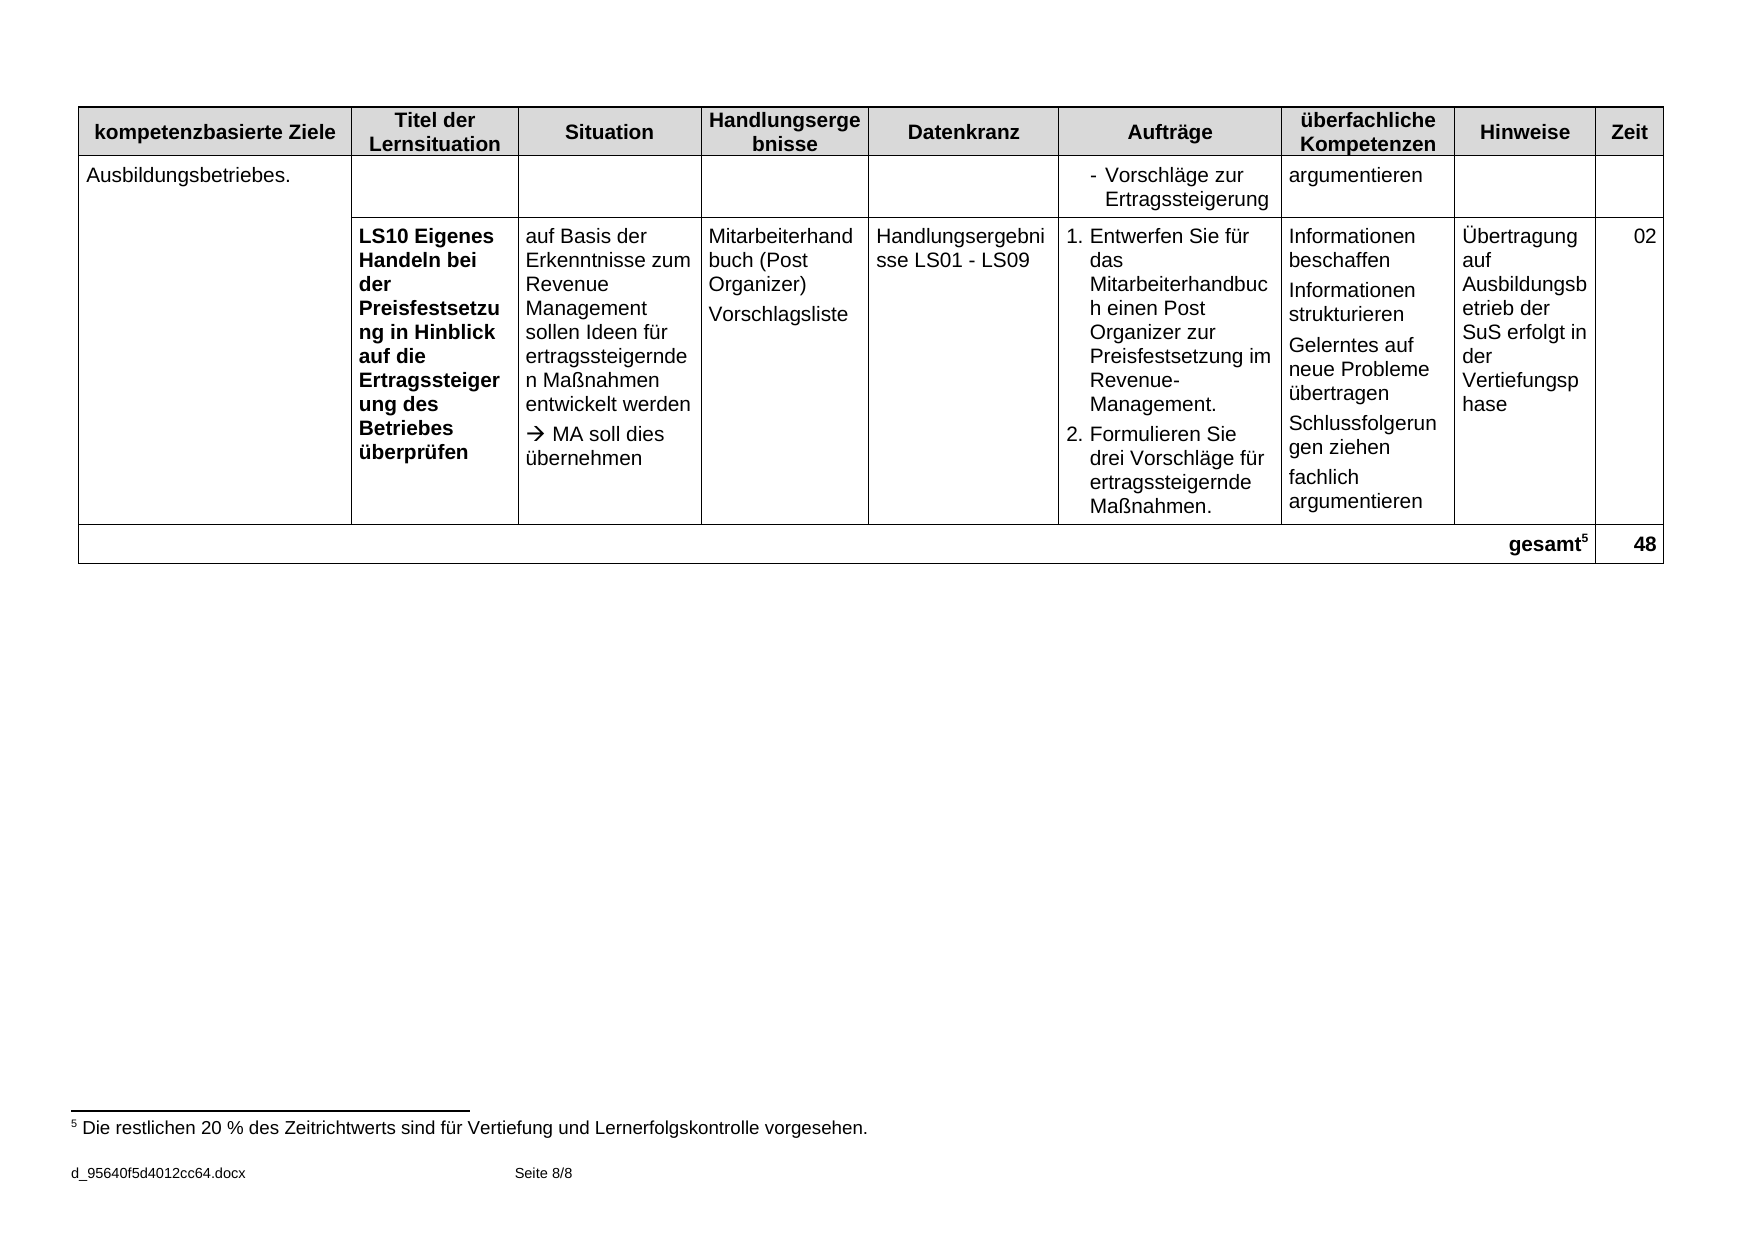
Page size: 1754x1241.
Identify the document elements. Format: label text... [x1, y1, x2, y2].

table_header Aufträge [1059, 108, 1281, 155]
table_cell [352, 156, 518, 217]
table_cell gesamt [79, 525, 1595, 563]
table_header Titel der Lernsituation [352, 108, 518, 155]
table_cell 02 [1596, 218, 1663, 524]
table_header Datenkranz [869, 108, 1058, 155]
table_cell 04 [1596, 156, 1663, 217]
table_cell LS10 Eigenes Handeln bei der Preisfestsetzung in Hinblick auf die Ertragssteigerung des Betriebes überprüfen [352, 218, 518, 524]
table_cell Handlungsergebnisse LS01 - LS09 [869, 218, 1058, 524]
table_cell Informationen beschaffen Informationen strukturieren Gelerntes auf neue Probleme übertragen Schlussfolgerungen ziehen fachlich argumentieren [1282, 218, 1454, 524]
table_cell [79, 156, 351, 524]
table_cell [1455, 156, 1595, 217]
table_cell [1059, 156, 1281, 217]
table_header kompetenzbasierte Ziele [79, 108, 351, 155]
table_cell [519, 156, 701, 217]
table_cell auf Basis der Erkenntnisse zum Revenue Management sollen Ideen für ertragssteigernden Maßnahmen entwickelt werden MA soll dies übernehmen [519, 218, 701, 524]
table_cell Mitarbeiterhandbuch (Post Organizer) Vorschlagsliste [702, 218, 868, 524]
table_header überfachliche Kompetenzen [1282, 108, 1454, 155]
table_cell Entwerfen Sie für das Mitarbeiterhandbuch einen Post Organizer zur Preisfestsetzung im Revenue-Management. Formulieren Sie drei Vorschläge für ertragssteigernde Maßnahmen. [1059, 218, 1281, 524]
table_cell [869, 156, 1058, 217]
table_header Handlungsergebnisse [702, 108, 868, 155]
table_cell 48 [1596, 525, 1663, 563]
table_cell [702, 156, 868, 217]
table_cell Übertragung auf Ausbildungsbetrieb der SuS erfolgt in der Vertiefungsphase [1455, 218, 1595, 524]
table_header Situation [519, 108, 701, 155]
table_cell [1282, 156, 1454, 217]
table_header Hinweise [1455, 108, 1595, 155]
table_header Zeit [1596, 108, 1663, 155]
